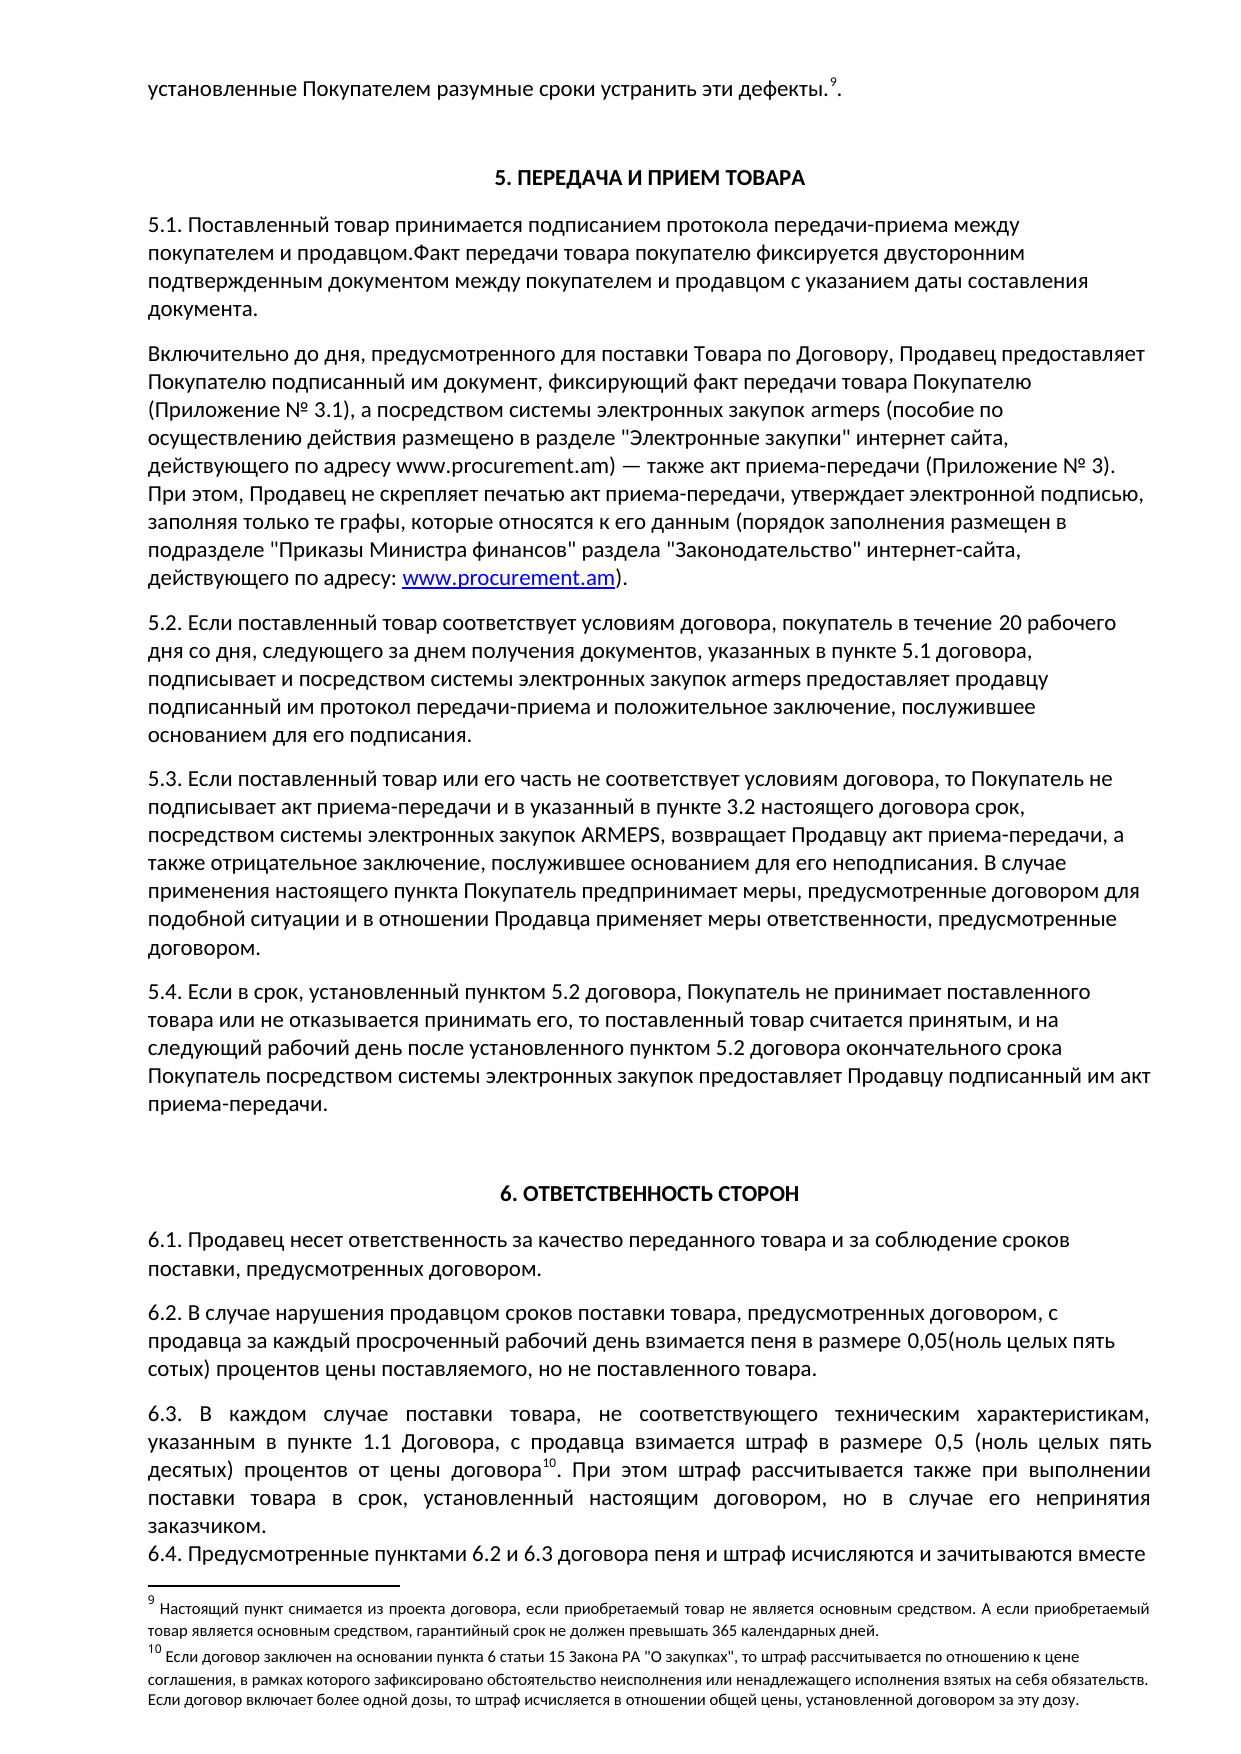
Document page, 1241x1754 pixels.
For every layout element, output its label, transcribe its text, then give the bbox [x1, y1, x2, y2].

text Включительно до дня, предусмотренного для поставки Товара по Договору, Продавец предоставляет Покупателю подписанный им документ, фиксирующий факт передачи товара Покупателю (Приложение № 3.1), а посредством системы электронных закупок armeps (пособие по осуществлению действия размещено в разделе "Электронные закупки" интернет сайта, действующего по адресу www.procurement.am) — также акт приема-передачи (Приложение № 3). При этом, Продавец не скрепляет печатью акт приема-передачи, утверждает электронной подписью, заполняя только те графы, которые относятся к его данным (порядок заполнения размещен в подразделе "Приказы Министра финансов" раздела "Законодательство" интернет-сайта, действующего по адресу: www.procurement.am). [148, 339, 1152, 591]
text 5.4. Если в срок, установленный пунктом 5.2 договора, Покупатель не принимает поставленного товара или не отказывается принимать его, то поставленный товар считается принятым, и на следующий рабочий день после установленного пунктом 5.2 договора окончательного срока Покупатель посредством системы электронных закупок предоставляет Продавцу подписанный им акт приема-передачи. [148, 977, 1152, 1117]
text 6.1. Продавец несет ответственность за качество переданного товара и за соблюдение сроков поставки, предусмотренных договором. [148, 1226, 1152, 1282]
list 6.3. В каждом случае поставки товара, не соответствующего техническим характеристикам, указанным в пункте 1.1 Договора, с продавца взимается штраф в размере 0,5 (ноль целых пять десятых) процентов от цены договора. При этом штраф рассчитывается также при выполнении поставки товара в срок, установленный настоящим договором, но в случае его непринятия заказчиком. [148, 1399, 1152, 1539]
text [148, 1539, 1152, 1567]
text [148, 74, 1152, 102]
text 6.2. В случае нарушения продавцом сроков поставки товара, предусмотренных договором, с продавца за каждый просроченный рабочий день взимается пеня в размере 0,05(ноль целых пять сотых) процентов цены поставляемого, но не поставленного товара. [148, 1298, 1152, 1382]
text 5.2. Если поставленный товар соответствует условиям договора, покупатель в течение 20 рабочего дня со дня, следующего за днем получения документов, указанных в пункте 5.1 договора, подписывает и посредством системы электронных закупок armeps предоставляет продавцу подписанный им протокол передачи-приема и положительное заключение, послужившее основанием для его подписания. [148, 608, 1152, 748]
text 6. ОТВЕТСТВЕННОСТЬ СТОРОН [148, 1179, 1152, 1207]
text 5. ПЕРЕДАЧА И ПРИЕМ ТОВАРА [148, 163, 1152, 191]
text 5.3. Если поставленный товар или его часть не соответствует условиям договора, то Покупатель не подписывает акт приема-передачи и в указанный в пункте 3.2 настоящего договора срок, посредством системы электронных закупок ARMEPS, возвращает Продавцу акт приема-передачи, а также отрицательное заключение, послужившее основанием для его неподписания. В случае применения настоящего пункта Покупатель предпринимает меры, предусмотренные договором для подобной ситуации и в отношении Продавца применяет меры ответственности, предусмотренные договором. [148, 764, 1152, 961]
text 5.1. Поставленный товар принимается подписанием протокола передачи-приема между покупателем и продавцом.Факт передачи товара покупателю фиксируется двусторонним подтвержденным документом между покупателем и продавцом с указанием даты составления документа. [148, 210, 1152, 322]
